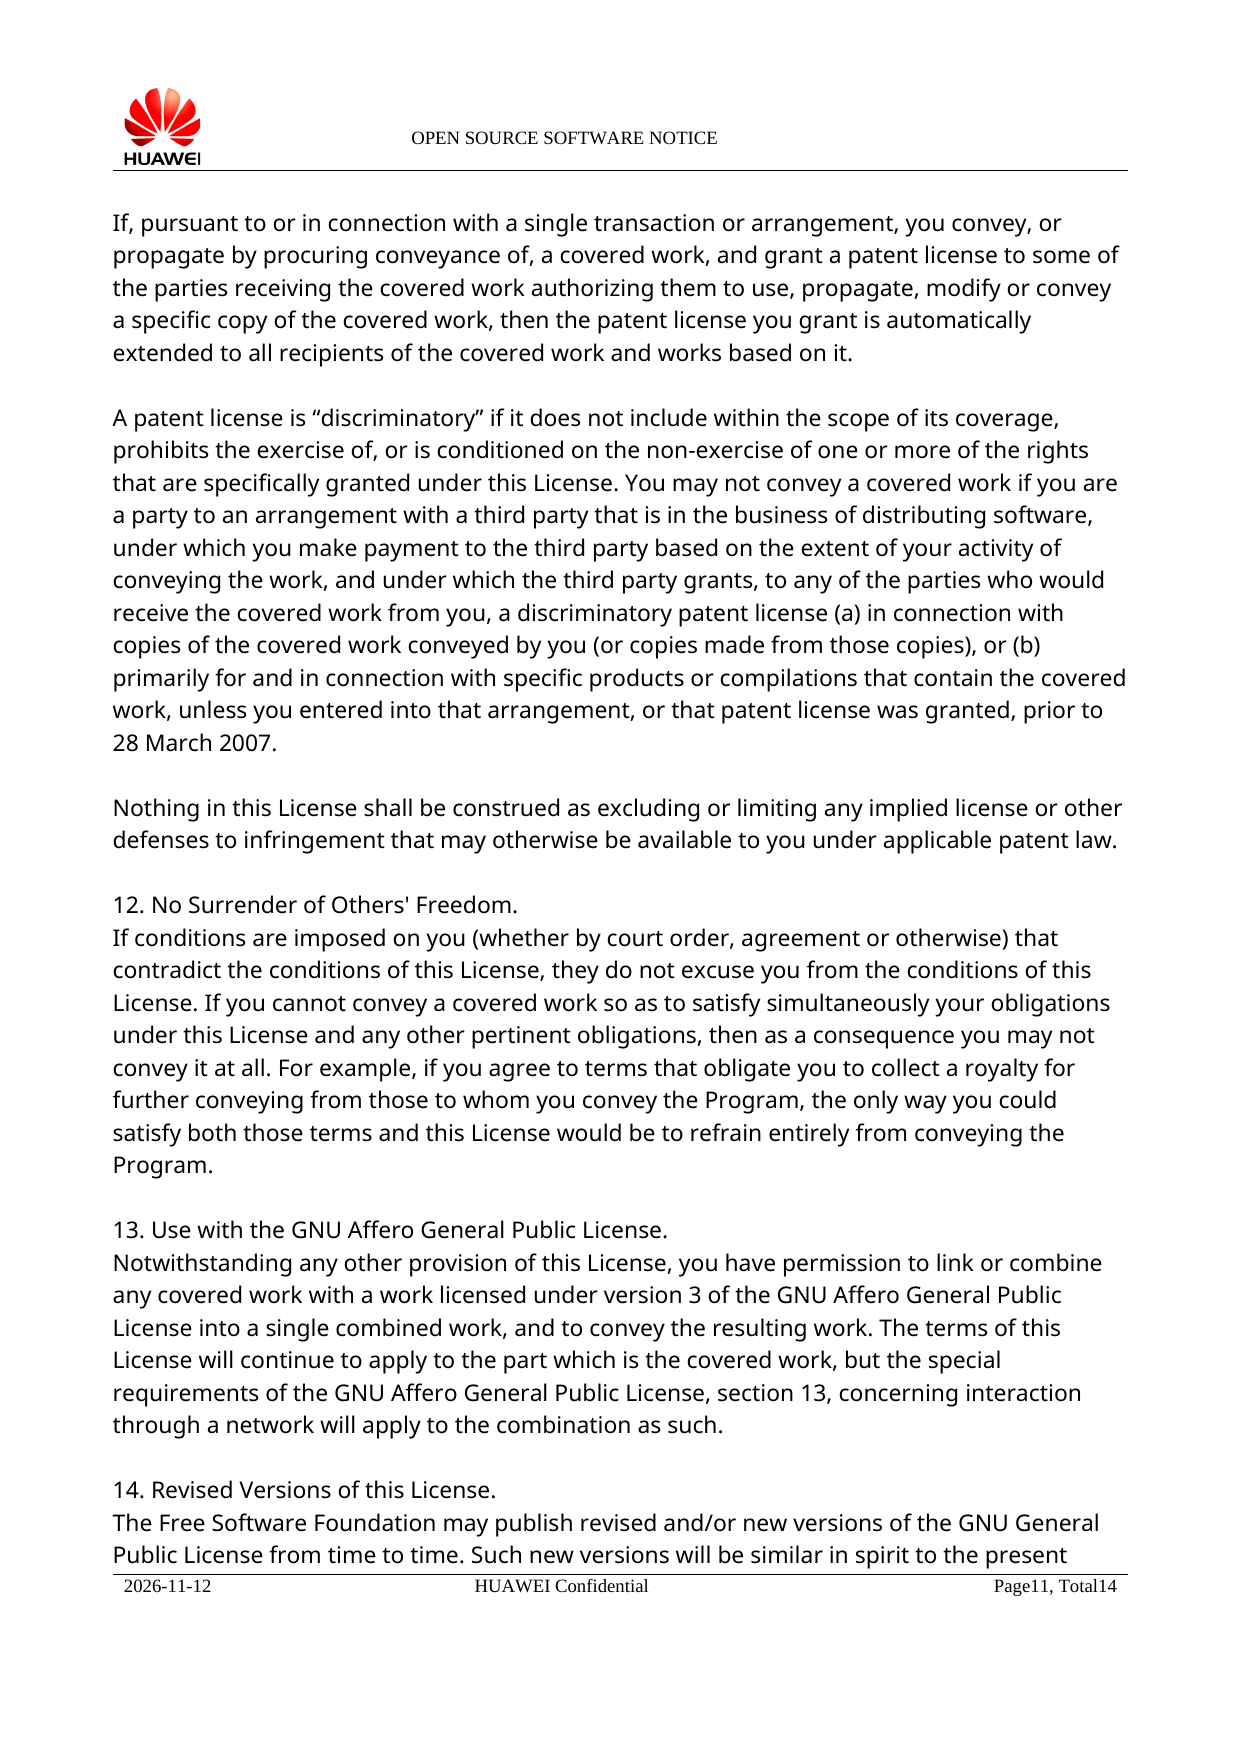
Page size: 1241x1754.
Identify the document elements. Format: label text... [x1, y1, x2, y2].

text Notwithstanding any other provision of this License, you have permission to link or combine any covered work with a work licensed under version 3 of the GNU Affero General Public License into a single combined work, and to convey the resulting work. The terms of this License will continue to apply to the part which is the covered work, but the special requirements of the GNU Affero General Public License, section 13, concerning interaction through a network will apply to the combination as such. [112, 1246, 1128, 1441]
text 14. Revised Versions of this License. [112, 1474, 1128, 1506]
text Nothing in this License shall be construed as excluding or limiting any implied license or other defenses to infringement that may otherwise be available to you under applicable patent law. [112, 791, 1128, 856]
text 12. No Surrender of Others' Freedom. [112, 889, 1128, 921]
text 13. Use with the GNU Affero General Public License. [112, 1214, 1128, 1246]
text If, pursuant to or in connection with a single transaction or arrangement, you convey, or propagate by procuring conveyance of, a covered work, and grant a patent license to some of the parties receiving the covered work authorizing them to use, propagate, modify or convey a specific copy of the covered work, then the patent license you grant is automatically extended to all recipients of the covered work and works based on it. [112, 206, 1128, 369]
picture [124, 88, 201, 165]
text A patent license is “discriminatory” if it does not include within the scope of its coverage, prohibits the exercise of, or is conditioned on the non-exercise of one or more of the rights that are specifically granted under this License. You may not convey a covered work if you are a party to an arrangement with a third party that is in the business of distributing software, under which you make payment to the third party based on the extent of your activity of conveying the work, and under which the third party grants, to any of the parties who would receive the covered work from you, a discriminatory patent license (a) in connection with copies of the covered work conveyed by you (or copies made from those copies), or (b) primarily for and in connection with specific products or compilations that contain the covered work, unless you entered into that arrangement, or that patent license was granted, prior to 28 March 2007. [112, 401, 1128, 759]
text If conditions are imposed on you (whether by court order, agreement or otherwise) that contradict the conditions of this License, they do not excuse you from the conditions of this License. If you cannot convey a covered work so as to satisfy simultaneously your obligations under this License and any other pertinent obligations, then as a consequence you may not convey it at all. For example, if you agree to terms that obligate you to collect a royalty for further conveying from those to whom you convey the Program, the only way you could satisfy both those terms and this License would be to refrain entirely from conveying the Program. [112, 921, 1128, 1181]
